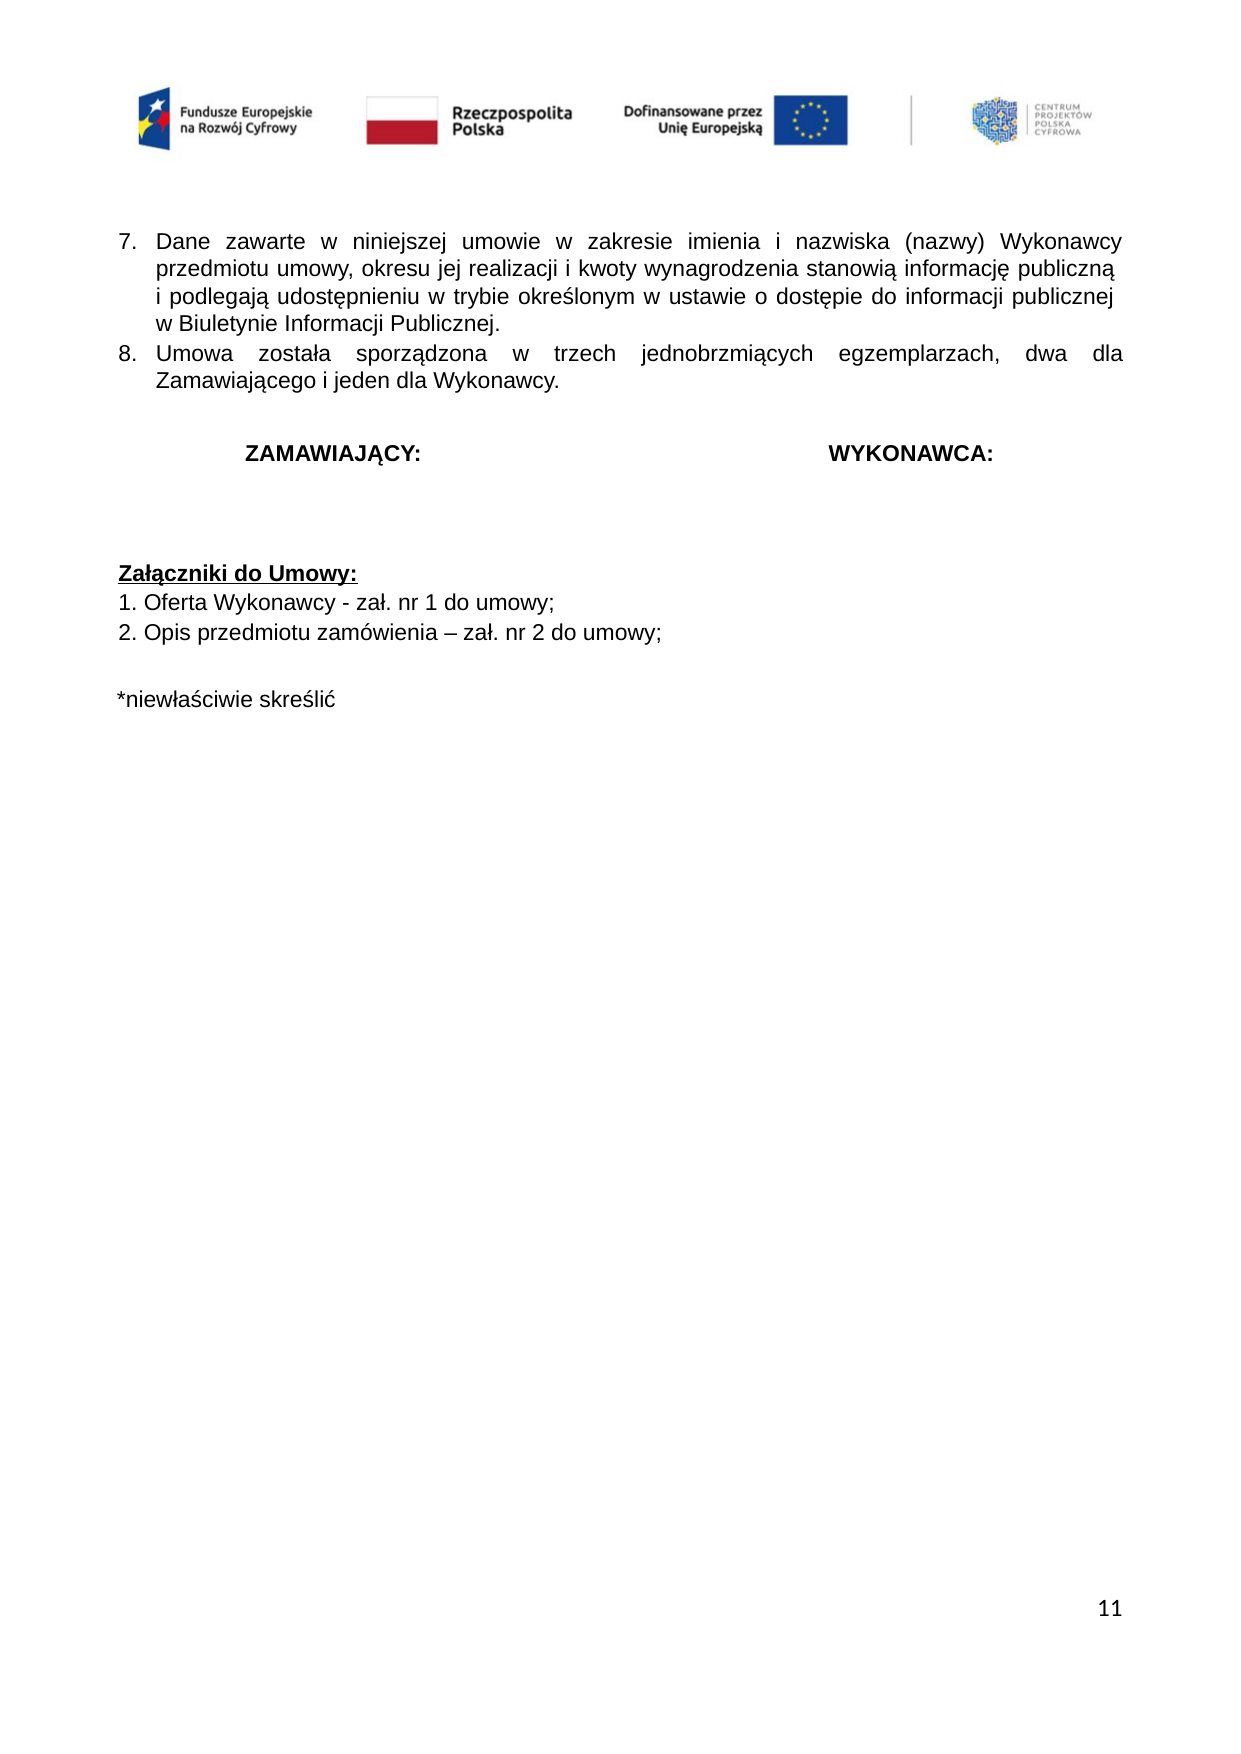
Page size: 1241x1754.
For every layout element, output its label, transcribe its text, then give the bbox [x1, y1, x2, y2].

picture [118, 67, 1123, 171]
list Dane zawarte w niniejszej umowie w zakresie imienia i nazwiska (nazwy) Wykonawcy przedmiotu umowy, okresu jej realizacji i kwoty wynagrodzenia stanowią informację publiczną i podlegają udostępnieniu w trybie określonym w ustawie o dostępie do informacji publicznej w Biuletynie Informacji Publicznej. [118, 228, 1123, 336]
list Oferta Wykonawcy - zał. nr 1 do umowy; [118, 589, 1123, 615]
text *niewłaściwie skreślić [117, 686, 1123, 713]
text ZAMAWIAJĄCY: WYKONAWCA: [151, 440, 1088, 467]
text Załączniki do Umowy: [118, 560, 1126, 587]
list Opis przedmiotu zamówienia – zał. nr 2 do umowy; [118, 619, 1123, 645]
list Umowa została sporządzona w trzech jednobrzmiących egzemplarzach, dwa dla Zamawiającego i jeden dla Wykonawcy. [118, 340, 1123, 394]
